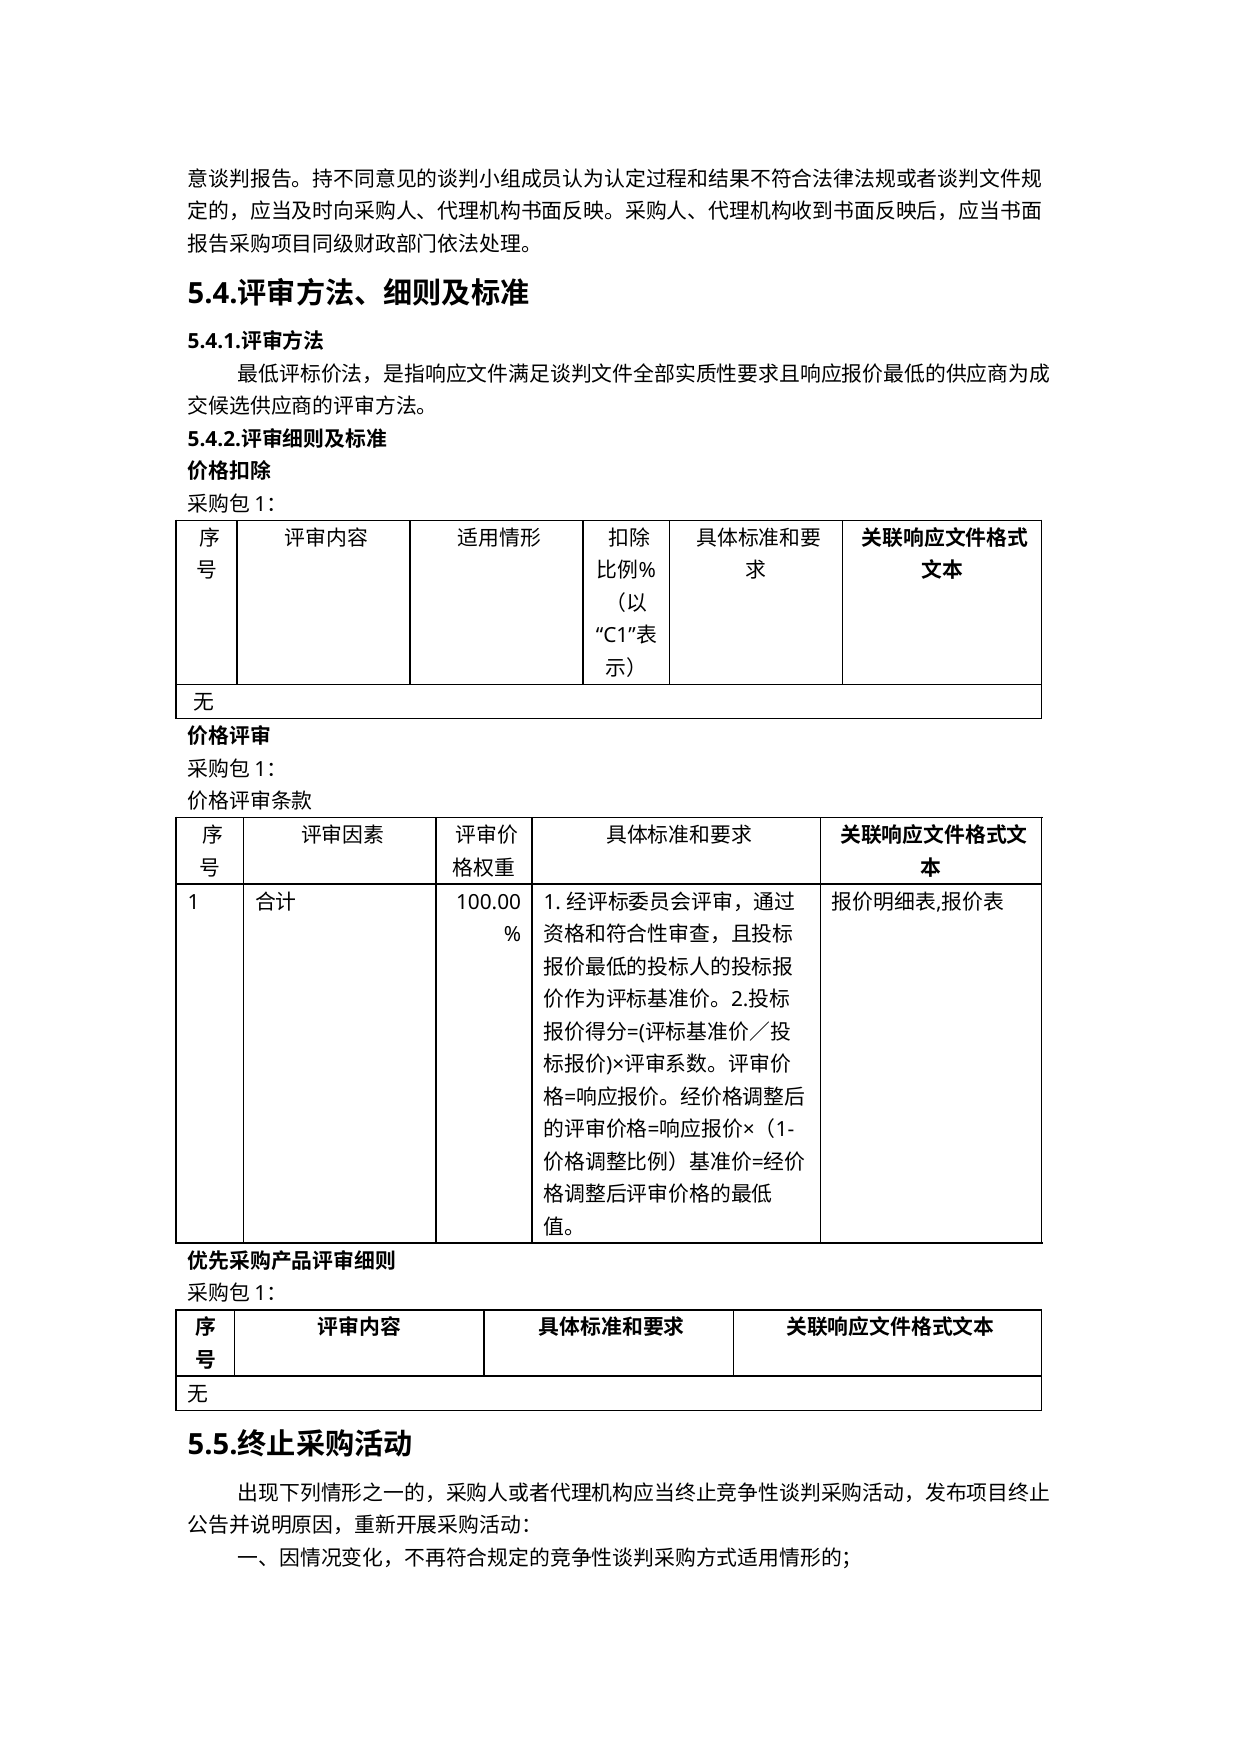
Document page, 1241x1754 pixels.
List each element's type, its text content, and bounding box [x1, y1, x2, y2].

text 采购包1： [187, 1276, 1053, 1309]
table_header 关联响应文件格式文本 [821, 818, 1041, 883]
table_cell 1. 经评标委员会评审，通过资格和符合性审查，且投标报价最低的投标人的投标报价作为评标基准价。2.投标报价得分=(评标基准价／投标报价)×评审系数。评审价格=响应报价。经价格调整后的评审价格=响应报价×（1-价格调整比例）基准价=经价格调整后评审价格的最低值。 [533, 885, 820, 1242]
table_cell 无 [177, 1377, 1041, 1409]
text 5.4.评审方法、细则及标准 [187, 259, 1053, 324]
text 出现下列情形之一的，采购人或者代理机构应当终止竞争性谈判采购活动，发布项目终止公告并说明原因，重新开展采购活动： [187, 1476, 1053, 1541]
table_header 具体标准和要求 [485, 1311, 733, 1375]
table_header 关联响应文件格式文本 [734, 1311, 1041, 1375]
text 采购包1： [187, 487, 1053, 519]
table_header 具体标准和要求 [533, 818, 820, 883]
text 5.5.终止采购活动 [187, 1411, 1053, 1476]
table_cell 无 [177, 685, 1041, 718]
table_header 序号 [177, 521, 236, 683]
table_header 序号 [177, 818, 243, 883]
text 一、因情况变化，不再符合规定的竞争性谈判采购方式适用情形的； [187, 1541, 1053, 1573]
table_header 适用情形 [411, 521, 582, 683]
table_cell 合计 [244, 885, 435, 1242]
table_header 评审内容 [238, 521, 409, 683]
table_header 评审价格权重 [437, 818, 531, 883]
text 采购包1： [187, 752, 1053, 784]
table_cell 报价明细表,报价表 [821, 885, 1041, 1242]
text 价格评审 [187, 719, 1053, 752]
text 5.4.2.评审细则及标准 [187, 422, 1053, 454]
text 最低评标价法，是指响应文件满足谈判文件全部实质性要求且响应报价最低的供应商为成交候选供应商的评审方法。 [187, 357, 1053, 422]
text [187, 162, 1053, 259]
table_cell 100.00% [437, 885, 531, 1242]
text 价格评审条款 [187, 784, 1053, 817]
table_header 关联响应文件格式文本 [843, 521, 1041, 683]
table_cell 1 [177, 885, 243, 1242]
table_header 扣除比例%（以“C1”表示） [584, 521, 669, 683]
table_header 评审内容 [235, 1311, 483, 1375]
text 5.4.1.评审方法 [187, 324, 1053, 357]
table_header 具体标准和要求 [670, 521, 842, 683]
text 价格扣除 [187, 454, 1053, 487]
text 优先采购产品评审细则 [187, 1244, 1053, 1276]
table_header 评审因素 [244, 818, 435, 883]
table_header 序号 [177, 1311, 234, 1375]
